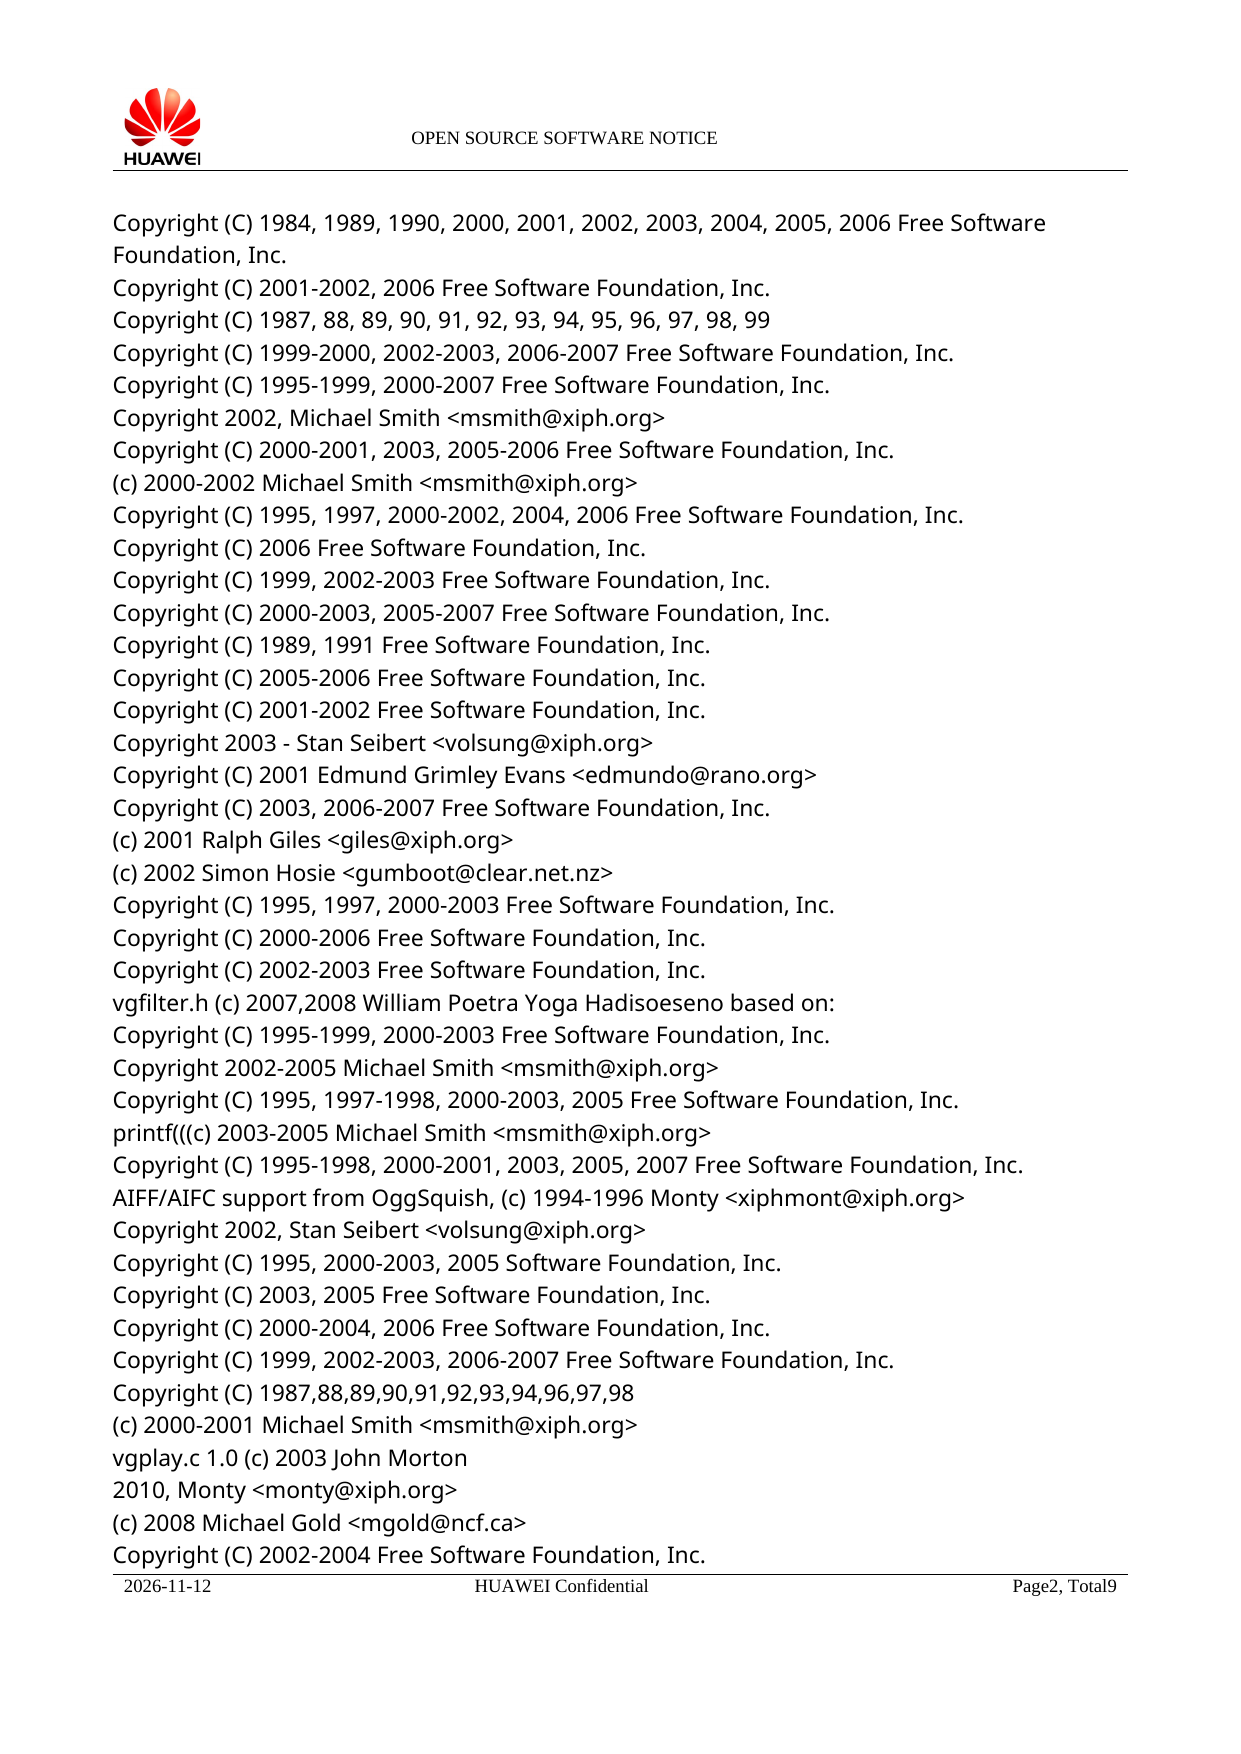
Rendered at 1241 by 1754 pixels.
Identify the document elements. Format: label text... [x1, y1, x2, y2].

picture [124, 88, 201, 165]
